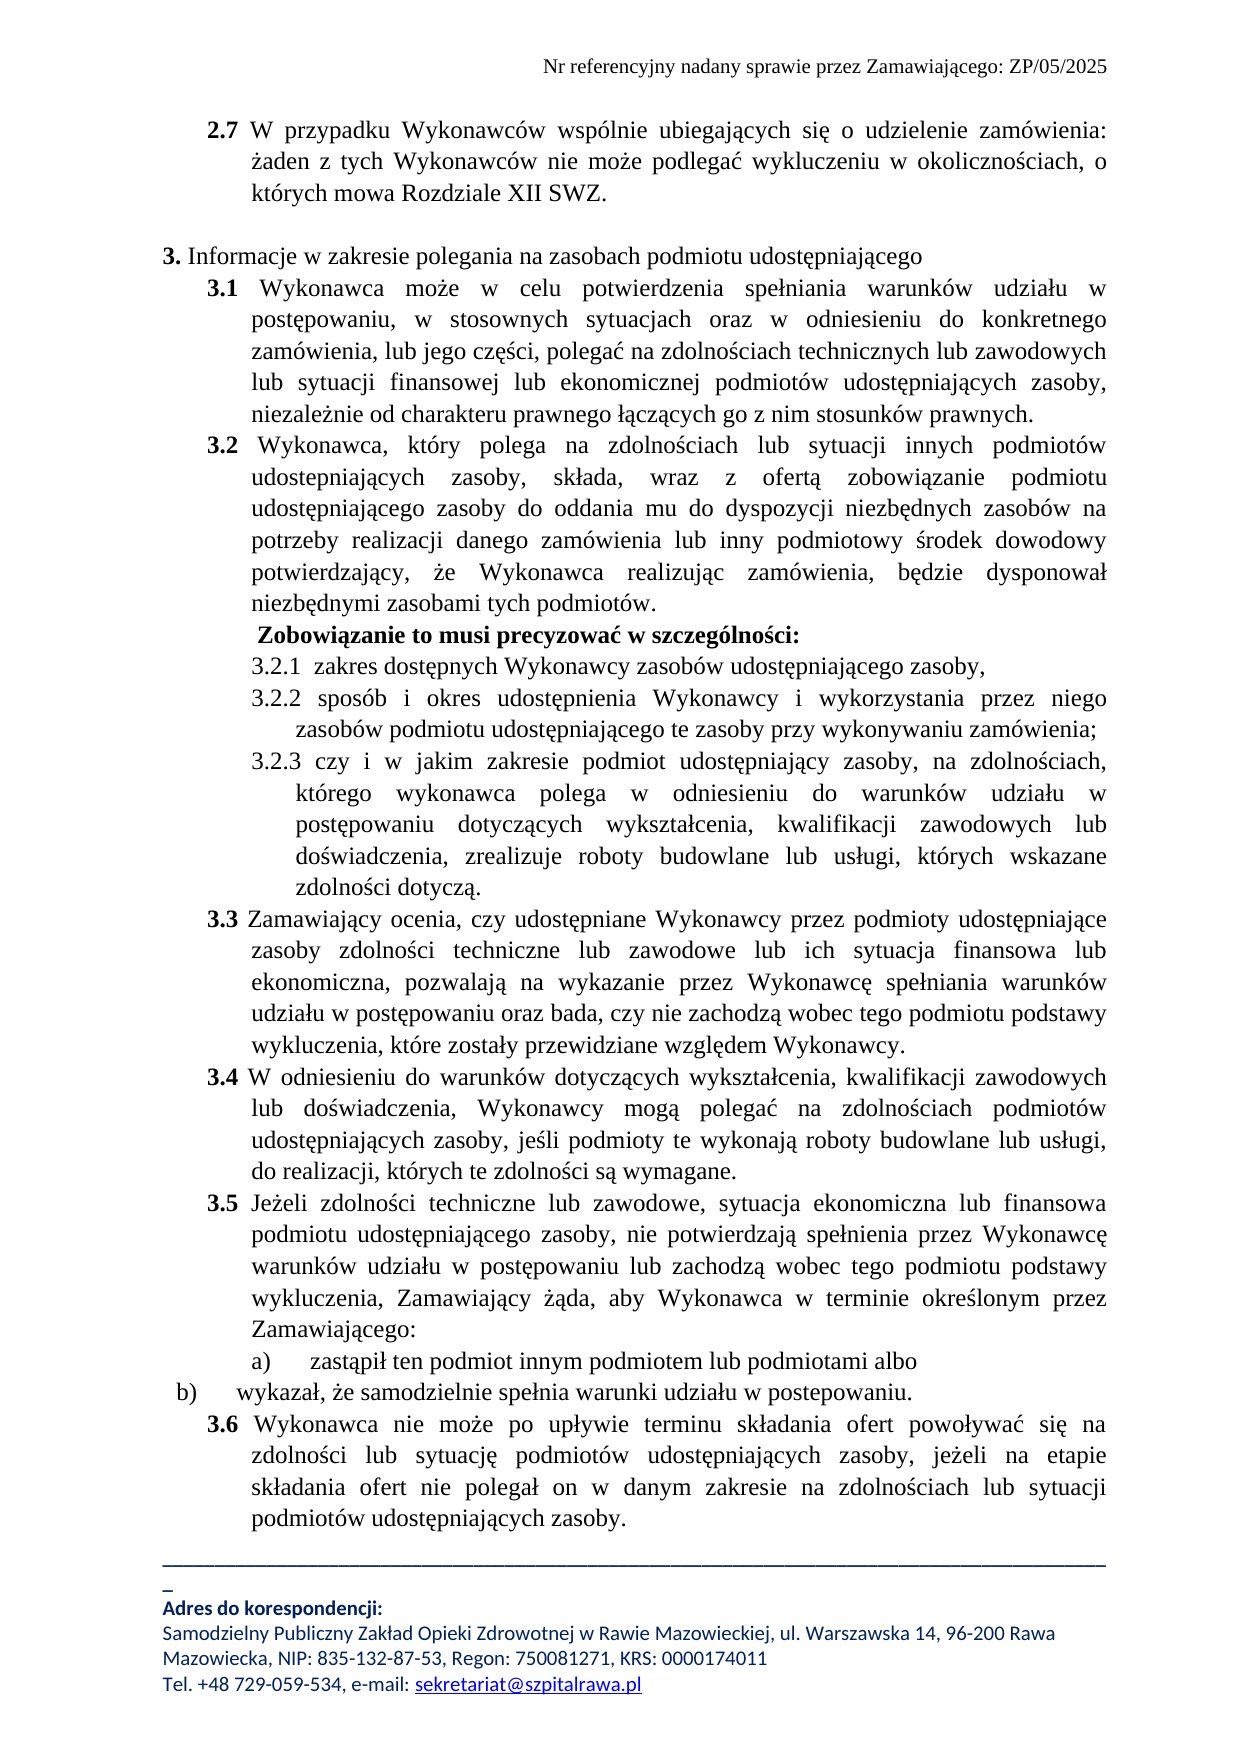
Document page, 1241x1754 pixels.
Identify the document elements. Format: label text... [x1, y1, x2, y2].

text 3.2.2 sposób i okres udostępnienia Wykonawcy i wykorzystania przez niego zasobów podmiotu udostępniającego te zasoby przy wykonywaniu zamówienia; [251, 683, 1107, 743]
list zastąpił ten podmiot innym podmiotem lub podmiotami albo [251, 1346, 1107, 1374]
text 2.7 W przypadku Wykonawców wspólnie ubiegających się o udzielenie zamówienia: żaden z tych Wykonawców nie może podlegać wykluczeniu w okolicznościach, o których mowa Rozdziale XII SWZ. [207, 115, 1107, 207]
text 3.1 Wykonawca może w celu potwierdzenia spełniania warunków udziału w postępowaniu, w stosownych sytuacjach oraz w odniesieniu do konkretnego zamówienia, lub jego części, polegać na zdolnościach technicznych lub zawodowych lub sytuacji finansowej lub ekonomicznej podmiotów udostępniających zasoby, niezależnie od charakteru prawnego łączących go z nim stosunków prawnych. [207, 273, 1107, 428]
text 3.4 W odniesieniu do warunków dotyczących wykształcenia, kwalifikacji zawodowych lub doświadczenia, Wykonawcy mogą polegać na zdolnościach podmiotów udostępniających zasoby, jeśli podmioty te wykonają roboty budowlane lub usługi, do realizacji, których te zdolności są wymagane. [207, 1062, 1107, 1185]
text 3. Informacje w zakresie polegania na zasobach podmiotu udostępniającego [162, 241, 1107, 270]
text 3.6 Wykonawca nie może po upływie terminu składania ofert powoływać się na zdolności lub sytuację podmiotów udostępniających zasoby, jeżeli na etapie składania ofert nie polegał on w danym zakresie na zdolnościach lub sytuacji podmiotów udostępniających zasoby. [207, 1409, 1107, 1532]
text 3.2.1 zakres dostępnych Wykonawcy zasobów udostępniającego zasoby, [251, 651, 1107, 680]
text 3.5 Jeżeli zdolności techniczne lub zawodowe, sytuacja ekonomiczna lub finansowa podmiotu udostępniającego zasoby, nie potwierdzają spełnienia przez Wykonawcę warunków udziału w postępowaniu lub zachodzą wobec tego podmiotu podstawy wykluczenia, Zamawiający żąda, aby Wykonawca w terminie określonym przez Zamawiającego: [207, 1188, 1107, 1343]
text 3.2 Wykonawca, który polega na zdolnościach lub sytuacji innych podmiotów udostepniających zasoby, składa, wraz z ofertą zobowiązanie podmiotu udostępniającego zasoby do oddania mu do dyspozycji niezbędnych zasobów na potrzeby realizacji danego zamówienia lub inny podmiotowy środek dowodowy potwierdzający, że Wykonawca realizując zamówienia, będzie dysponował niezbędnymi zasobami tych podmiotów. [207, 430, 1107, 617]
text 3.2.3 czy i w jakim zakresie podmiot udostępniający zasoby, na zdolnościach, którego wykonawca polega w odniesieniu do warunków udziału w postępowaniu dotyczących wykształcenia, kwalifikacji zawodowych lub doświadczenia, zrealizuje roboty budowlane lub usługi, których wskazane zdolności dotyczą. [251, 746, 1107, 901]
list wykazał, że samodzielnie spełnia warunki udziału w postepowaniu. [162, 1377, 1107, 1406]
text 3.3 Zamawiający ocenia, czy udostępniane Wykonawcy przez podmioty udostępniające zasoby zdolności techniczne lub zawodowe lub ich sytuacja finansowa lub ekonomiczna, pozwalają na wykazanie przez Wykonawcę spełniania warunków udziału w postępowaniu oraz bada, czy nie zachodzą wobec tego podmiotu podstawy wykluczenia, które zostały przewidziane względem Wykonawcy. [207, 904, 1107, 1059]
text Zobowiązanie to musi precyzować w szczególności: [207, 620, 1107, 648]
